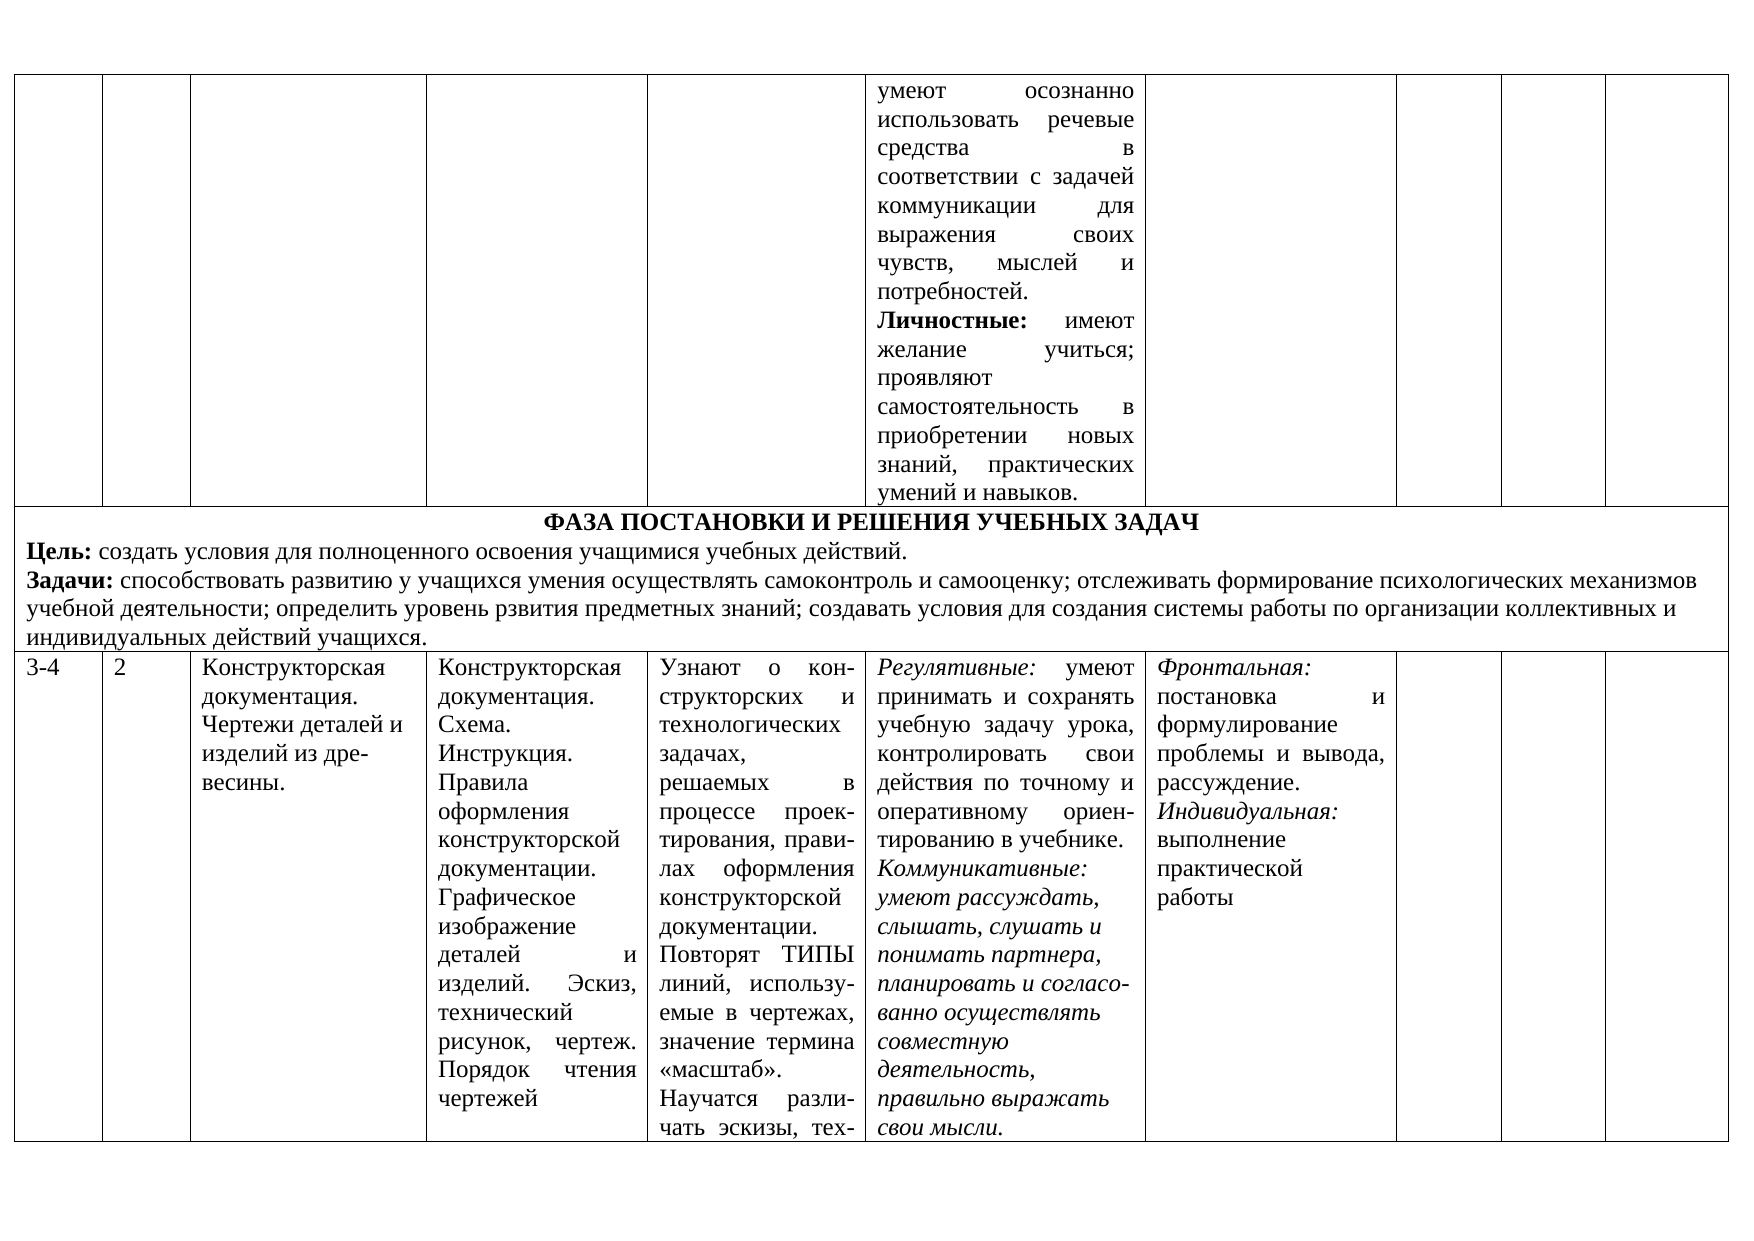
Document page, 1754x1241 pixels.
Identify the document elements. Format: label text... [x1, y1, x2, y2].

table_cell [866, 652, 1145, 1141]
table_cell [1397, 652, 1501, 1141]
table_cell [1397, 75, 1501, 506]
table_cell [427, 75, 647, 506]
table_cell 1 [103, 75, 190, 506]
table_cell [191, 652, 426, 1141]
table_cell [1146, 652, 1396, 1141]
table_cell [648, 75, 865, 506]
table_cell ФАЗА ПОСТАНОВКИ И РЕШЕНИЯ УЧЕБНЫХ ЗАДАЧ Цель: создать условия для полноценного освоения учащимися учебных действий. Задачи: способствовать развитию у учащихся умения осуществлять самоконтроль и самооценку; отслеживать формирование психологических механизмов учебной деятельности; определить уровень рзвития предметных знаний; создавать условия для создания системы работы по организации коллективных и индивидуальных действий учащихся. [15, 507, 1728, 651]
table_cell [866, 75, 1145, 506]
table_cell 3-4 [15, 652, 102, 1141]
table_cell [648, 652, 865, 1141]
table_cell [1502, 75, 1605, 506]
table_cell 2 [15, 75, 102, 506]
table_cell [1606, 652, 1728, 1141]
table_cell [1606, 75, 1728, 506]
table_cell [427, 652, 647, 1141]
table_cell [1502, 652, 1605, 1141]
table_cell 2 [103, 652, 190, 1141]
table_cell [1146, 75, 1396, 506]
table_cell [191, 75, 426, 506]
